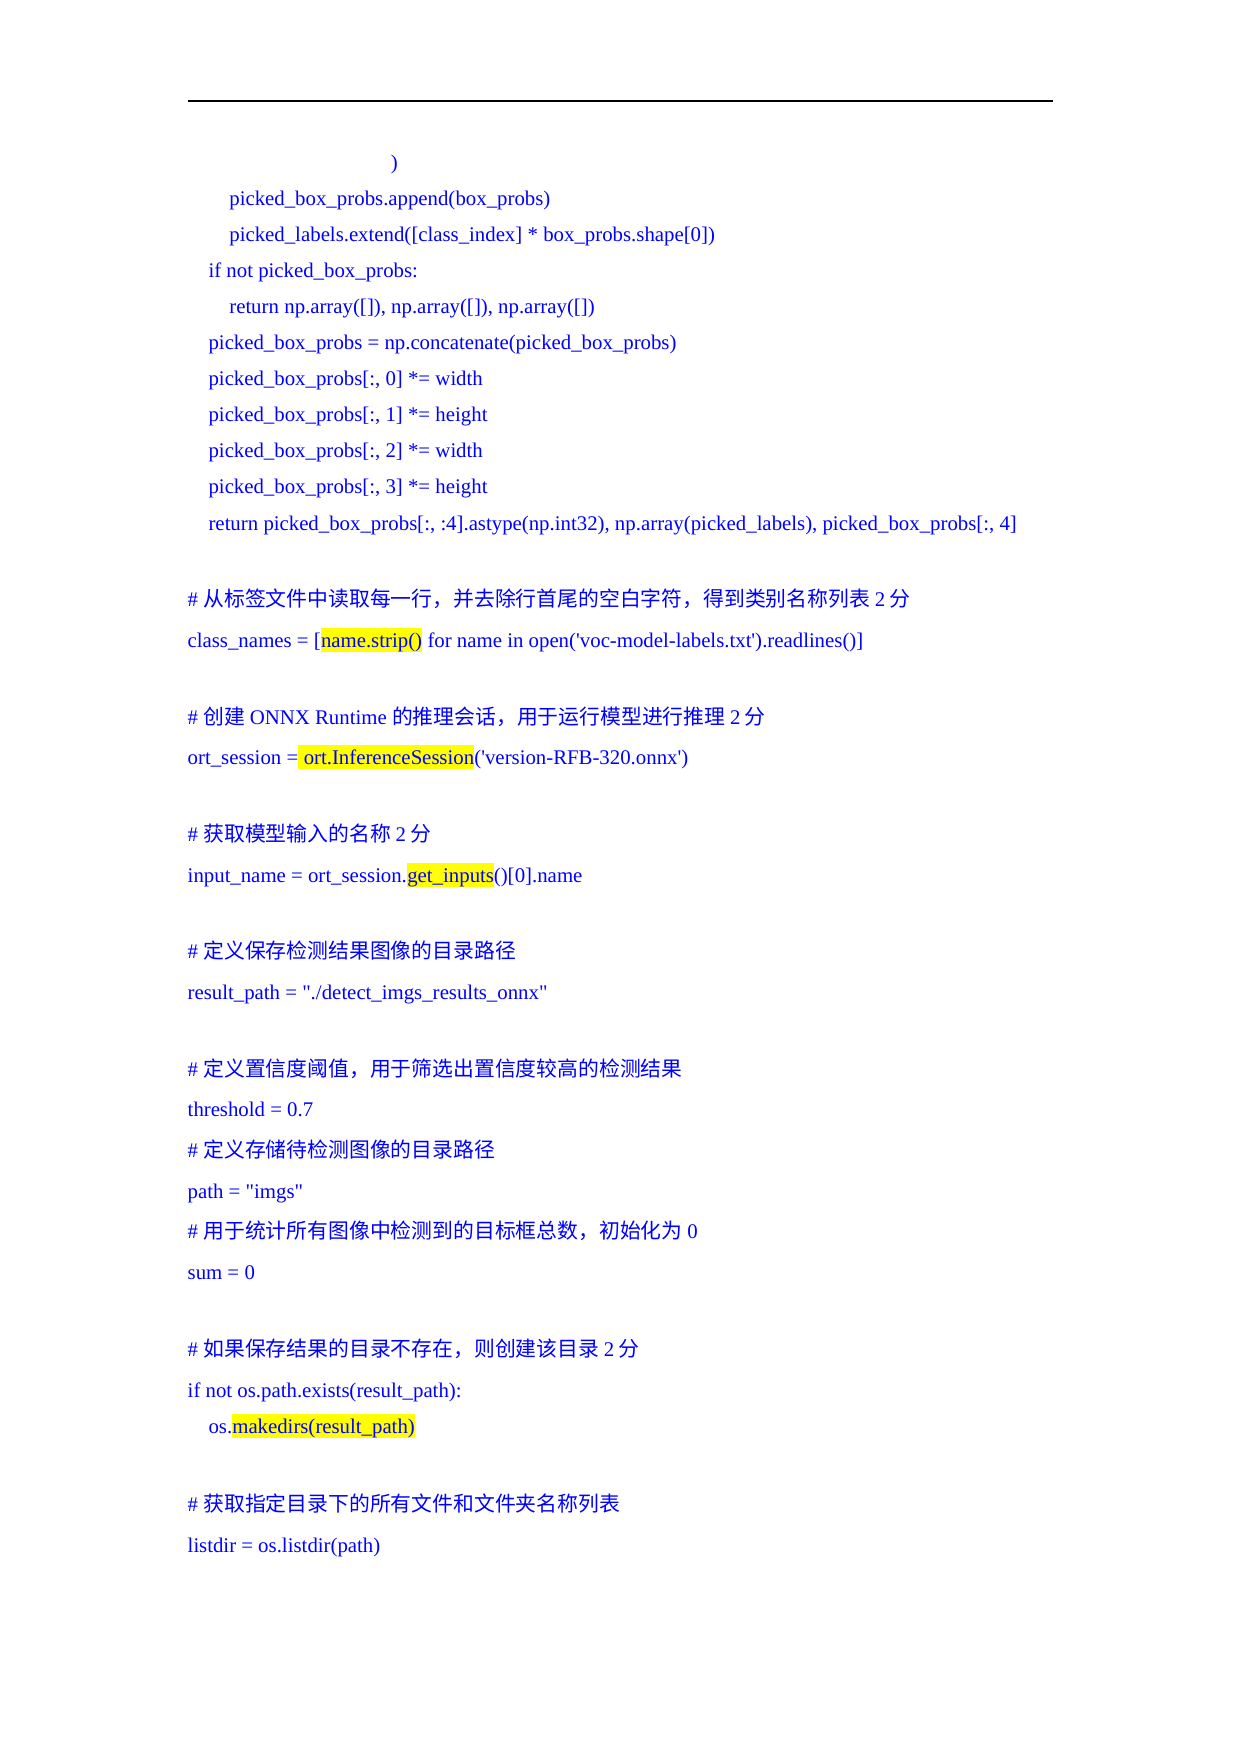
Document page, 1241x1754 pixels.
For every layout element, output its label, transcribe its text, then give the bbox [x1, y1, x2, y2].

list # 创建 ONNX Runtime 的推理会话，用于运行模型进行推理 2分 [187, 700, 1053, 730]
list # 用于统计所有图像中检测到的目标框总数，初始化为 0 [187, 1215, 1053, 1245]
list listdir = os.listdir(path) [187, 1533, 1053, 1557]
list result_path = "./detect_imgs_results_onnx" [187, 980, 1053, 1004]
list ) [187, 150, 1053, 174]
list picked_box_probs[:, 0] *= width [187, 366, 1053, 390]
list picked_box_probs = np.concatenate(picked_box_probs) [187, 330, 1053, 354]
list input_name = ort_session.get_inputs()[0].name [494, 863, 1053, 887]
list input_name = ort_session.get_inputs()[0].name [187, 863, 407, 887]
list ort_session = ort.InferenceSession('version-RFB-320.onnx') [474, 745, 1053, 769]
list picked_box_probs.append(box_probs) [187, 186, 1053, 210]
list return picked_box_probs[:, :4].astype(np.int32), np.array(picked_labels), picked_box_probs[:, 4] [187, 510, 1053, 534]
list if not picked_box_probs: [187, 258, 1053, 282]
list # 如果保存结果的目录不存在，则创建该目录 2分 [187, 1332, 1053, 1362]
list # 获取指定目录下的所有文件和文件夹名称列表 [187, 1487, 1053, 1518]
list os.makedirs(result_path) [187, 1413, 1053, 1438]
list # 定义置信度阈值，用于筛选出置信度较高的检测结果 [187, 1052, 1053, 1082]
list picked_box_probs[:, 2] *= width [187, 438, 1053, 462]
list picked_labels.extend([class_index] * box_probs.shape[0]) [187, 222, 1053, 246]
list picked_box_probs[:, 1] *= height [187, 402, 1053, 426]
list threshold = 0.7 [187, 1097, 1053, 1121]
list path = "imgs" [187, 1179, 1053, 1203]
list # 定义保存检测结果图像的目录路径 [187, 935, 1053, 965]
list # 定义存储待检测图像的目录路径 [187, 1133, 1053, 1164]
list # 从标签文件中读取每一行，并去除行首尾的空白字符，得到类别名称列表 2分 [187, 582, 1053, 613]
list return np.array([]), np.array([]), np.array([]) [187, 294, 1053, 318]
list # 获取模型输入的名称 2分 [187, 817, 1053, 847]
list picked_box_probs[:, 3] *= height [187, 474, 1053, 498]
list class_names = [name.strip() for name in open('voc-model-labels.txt').readlines()] [422, 628, 1053, 652]
list if not os.path.exists(result_path): [187, 1377, 1053, 1402]
list sum = 0 [187, 1260, 1053, 1284]
